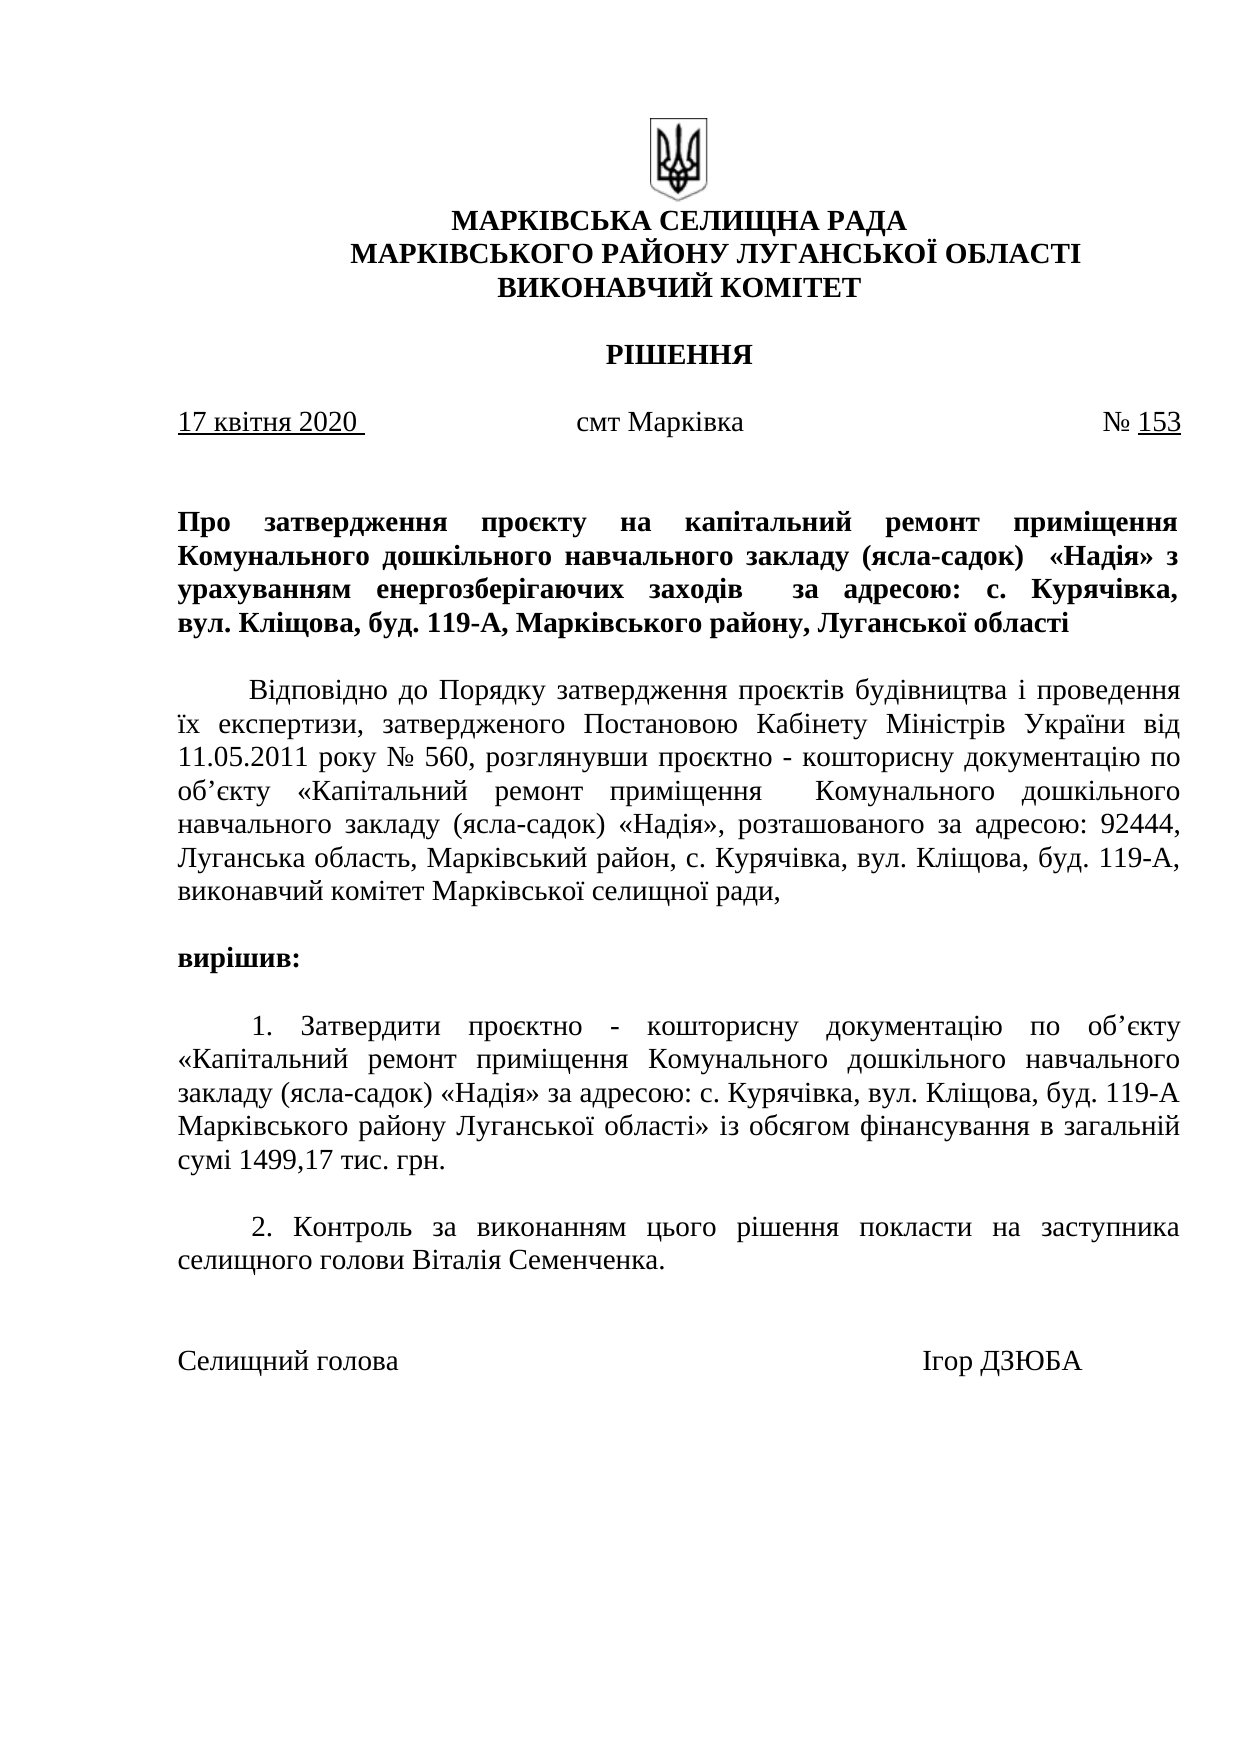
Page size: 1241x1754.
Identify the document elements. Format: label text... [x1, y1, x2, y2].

text вирішив: [177, 941, 1181, 974]
table_header 17 квітня 2020 [166, 404, 495, 471]
text Відповідно до Порядку затвердження проєктів будівництва і проведення їх експертизи, затвердженого Постановою Кабінету Міністрів України від 11.05.2011 року № 560, розглянувши проєктно - кошторисну документацію по об’єкту «Капітальний ремонт приміщення Комунального дошкільного навчального закладу (ясла-садок) «Надія», розташованого за адресою: 92444, Луганська область, Марківський район, с. Курячівка, вул. Кліщова, буд. 119-А, виконавчий комітет Марківської селищної ради, [177, 672, 1181, 907]
text Про затвердження проєкту на капітальний ремонт приміщення Комунального дошкільного навчального закладу (ясла-садок) «Надія» з урахуванням енергозберігаючих заходів за адресою: с. Курячівка, вул. Кліщова, буд. 119-А, Марківського району, Луганської області [177, 504, 1179, 639]
text МАРКІВСЬКОГО РАЙОНУ ЛУГАНСЬКОЇ ОБЛАСТІ [177, 236, 1181, 270]
picture [650, 118, 709, 203]
text 1. Затвердити проєктно - кошторисну документацію по об’єкту «Капітальний ремонт приміщення Комунального дошкільного навчального закладу (ясла-садок) «Надія» за адресою: с. Курячівка, вул. Кліщова, буд. 119-А Марківського району Луганської області» із обсягом фінансування в загальній сумі 1499,17 тис. грн. [177, 1008, 1181, 1175]
text МАРКІВСЬКА СЕЛИЩНА РАДА [177, 203, 1181, 236]
table_header № 153 [825, 404, 1192, 471]
text 2. Контроль за виконанням цього рішення покласти на заступника селищного голови Віталія Семенченка. [177, 1209, 1181, 1276]
text Селищний голова Ігор ДЗЮБА [177, 1343, 1181, 1377]
text РІШЕННЯ [177, 337, 1181, 370]
text ВИКОНАВЧИЙ КОМІТЕТ [177, 270, 1181, 303]
table_header смт Марківка [495, 404, 825, 471]
